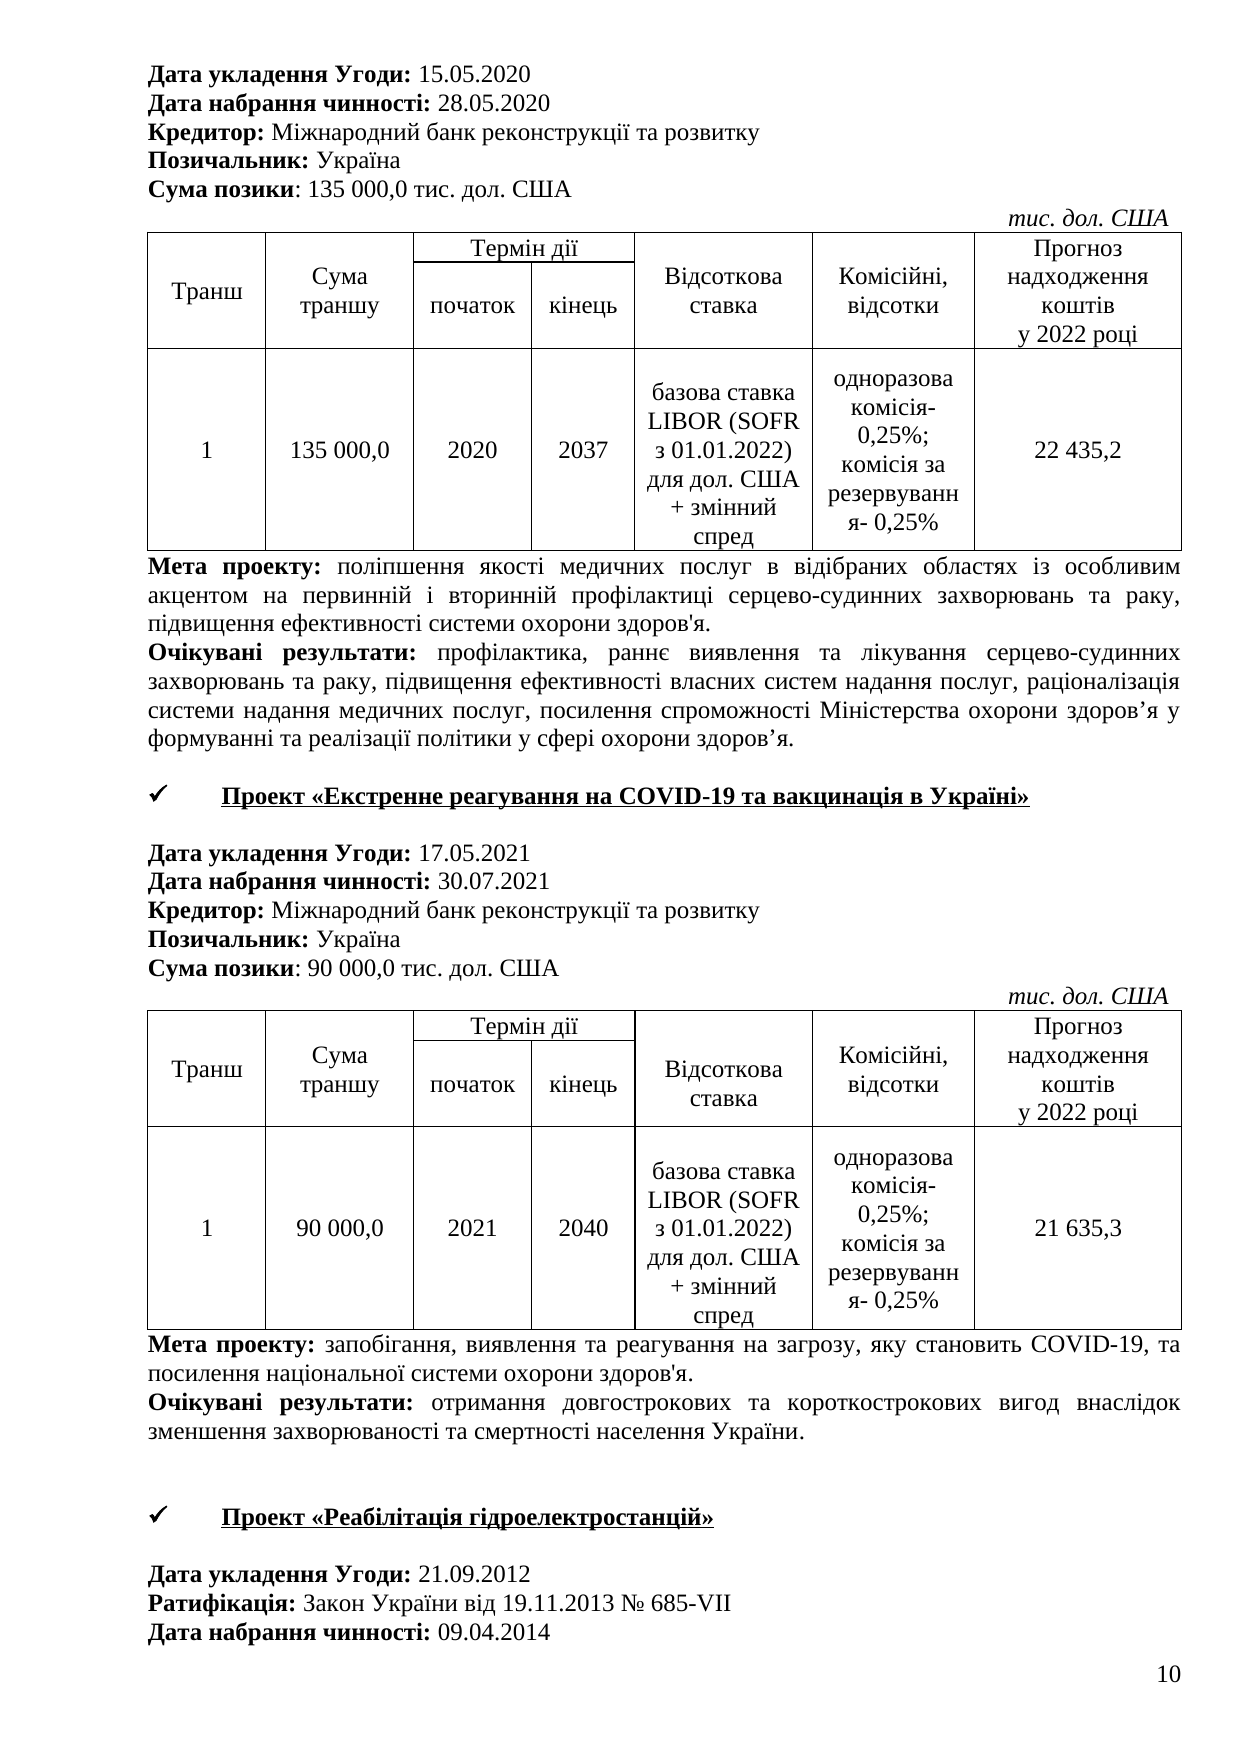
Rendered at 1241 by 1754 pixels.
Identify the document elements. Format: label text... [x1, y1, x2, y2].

list Проект «Реабілітація гідроелектростанцій» [148, 1502, 1181, 1531]
table_cell 2040 [532, 1127, 634, 1328]
table_cell 2021 [414, 1127, 531, 1328]
list Проект «Екстренне реагування на COVID-19 та вакцинація в Україні» [148, 781, 1181, 810]
table_header Прогноз надходження коштів у 2022 році [975, 233, 1181, 348]
table_cell початок [414, 263, 531, 348]
table_cell 22 435,2 [975, 349, 1181, 550]
table_header Прогноз надходження коштів у 2022 році [975, 1011, 1181, 1126]
table_header Відсоткова ставка [635, 233, 812, 348]
table_cell одноразова комісія-0,25%; комісія за резервування- 0,25% [813, 1127, 974, 1328]
text Позичальник: Україна [148, 924, 1181, 953]
text Дата укладення Угоди: 21.09.2012 [148, 1559, 1181, 1588]
table_cell 1 [148, 1127, 265, 1328]
table_cell 2037 [532, 349, 634, 550]
table_header Комісійні, відсотки [813, 1011, 974, 1126]
table_cell початок [414, 1041, 531, 1126]
text Кредитор: Міжнародний банк реконструкції та розвитку [148, 895, 1181, 924]
text Мета проекту: запобігання, виявлення та реагування на загрозу, яку становить COVID-19, та посилення національної системи охорони здоров'я. [148, 1330, 1181, 1387]
text Сума позики: 135 000,0 тис. дол. США [148, 174, 1181, 203]
table_header Комісійні, відсотки [813, 233, 974, 348]
text Дата набрання чинності: 28.05.2020 [148, 88, 1181, 117]
text Дата укладення Угоди: 15.05.2020 [148, 59, 1181, 88]
table_cell 21 635,3 [975, 1127, 1181, 1328]
text тис. дол. США [148, 981, 1181, 1010]
table_cell кінець [532, 263, 634, 348]
text Ратифікація: Закон України від 19.11.2013 № 685-VII [148, 1588, 1181, 1617]
table_header Сума траншу [266, 233, 413, 348]
text Дата укладення Угоди: 17.05.2021 [148, 838, 1181, 866]
table_header Термін дії [414, 1011, 634, 1040]
table_cell кінець [532, 1041, 634, 1126]
text Очікувані результати: профілактика, раннє виявлення та лікування серцево-судинних захворювань та раку, підвищення ефективності власних систем надання послуг, раціоналізація системи надання медичних послуг, посилення спроможності Міністерства охорони здоров’я у формуванні та реалізації політики у сфері охорони здоров’я. [148, 637, 1181, 752]
text тис. дол. США [148, 203, 1181, 232]
table_cell 1 [148, 349, 265, 550]
table_header Сума траншу [266, 1011, 413, 1126]
table_header Транш [148, 1011, 265, 1126]
table_header Відсоткова ставка [636, 1011, 812, 1126]
table_cell 90 000,0 [266, 1127, 413, 1328]
text Кредитор: Міжнародний банк реконструкції та розвитку [148, 117, 1181, 145]
text Очікувані результати: отримання довгострокових та короткострокових вигод внаслідок зменшення захворюваності та смертності населення України. [148, 1387, 1181, 1444]
table_cell 2020 [414, 349, 531, 550]
text Мета проекту: поліпшення якості медичних послуг в відібраних областях із особливим акцентом на первинній і вторинній профілактиці серцево-судинних захворювань та раку, підвищення ефективності системи охорони здоров'я. [148, 551, 1181, 637]
table_header Транш [148, 233, 265, 348]
table_cell базова ставка LIBOR (SOFR з 01.01.2022) для дол. США + змінний спред [635, 349, 812, 550]
table_cell базова ставка LIBOR (SOFR з 01.01.2022) для дол. США + змінний спред [636, 1127, 812, 1328]
table_header Термін дії [414, 233, 634, 261]
text Дата набрання чинності: 30.07.2021 [148, 866, 1181, 895]
text Дата набрання чинності: 09.04.2014 [148, 1617, 1181, 1646]
table_cell одноразова комісія-0,25%; комісія за резервування- 0,25% [813, 349, 974, 550]
table_cell 135 000,0 [266, 349, 413, 550]
text Позичальник: Україна [148, 145, 1181, 174]
text Сума позики: 90 000,0 тис. дол. США [148, 953, 1181, 981]
